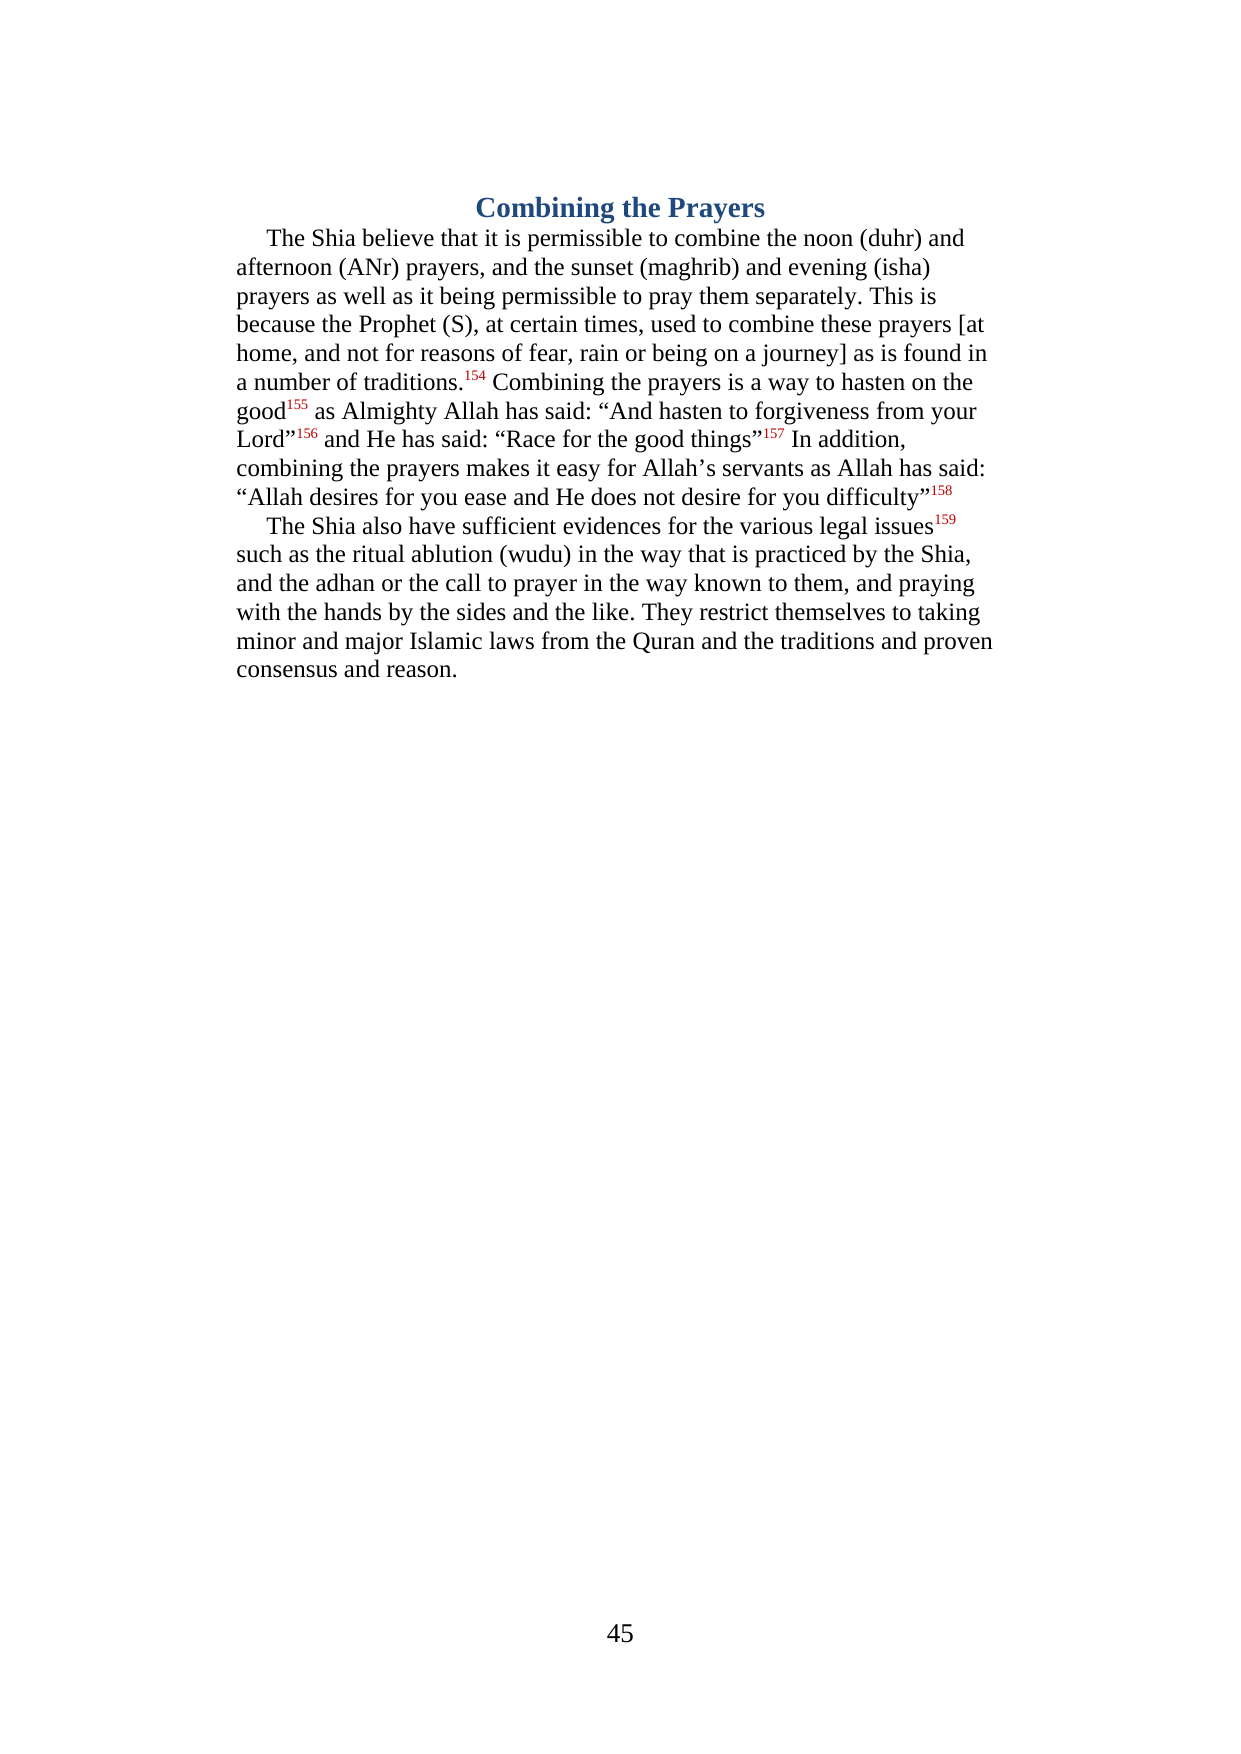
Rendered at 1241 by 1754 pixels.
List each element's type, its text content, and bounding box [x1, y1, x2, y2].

subtitle Combining the Prayers [236, 190, 1004, 223]
text The Shia also have sufficient evidences for the various legal issues159 such as the ritual ablution (wudu) in the way that is practiced by the Shia, and the adhan or the call to prayer in the way known to them, and praying with the hands by the sides and the like. They restrict themselves to taking minor and major Islamic laws from the Quran and the traditions and proven consensus and reason. [236, 511, 1004, 683]
text The Shia believe that it is permissible to combine the noon (duhr) and afternoon (ANr) prayers, and the sunset (maghrib) and evening (isha) prayers as well as it being permissible to pray them separately. This is because the Prophet (S), at certain times, used to combine these prayers [at home, and not for reasons of fear, rain or being on a journey] as is found in a number of traditions.154 Combining the prayers is a way to hasten on the good155 as Almighty Allah has said: “And hasten to forgiveness from your Lord”156 and He has said: “Race for the good things”157 In addition, combining the prayers makes it easy for Allah’s servants as Allah has said: “Allah desires for you ease and He does not desire for you difficulty”158 [236, 223, 1004, 511]
